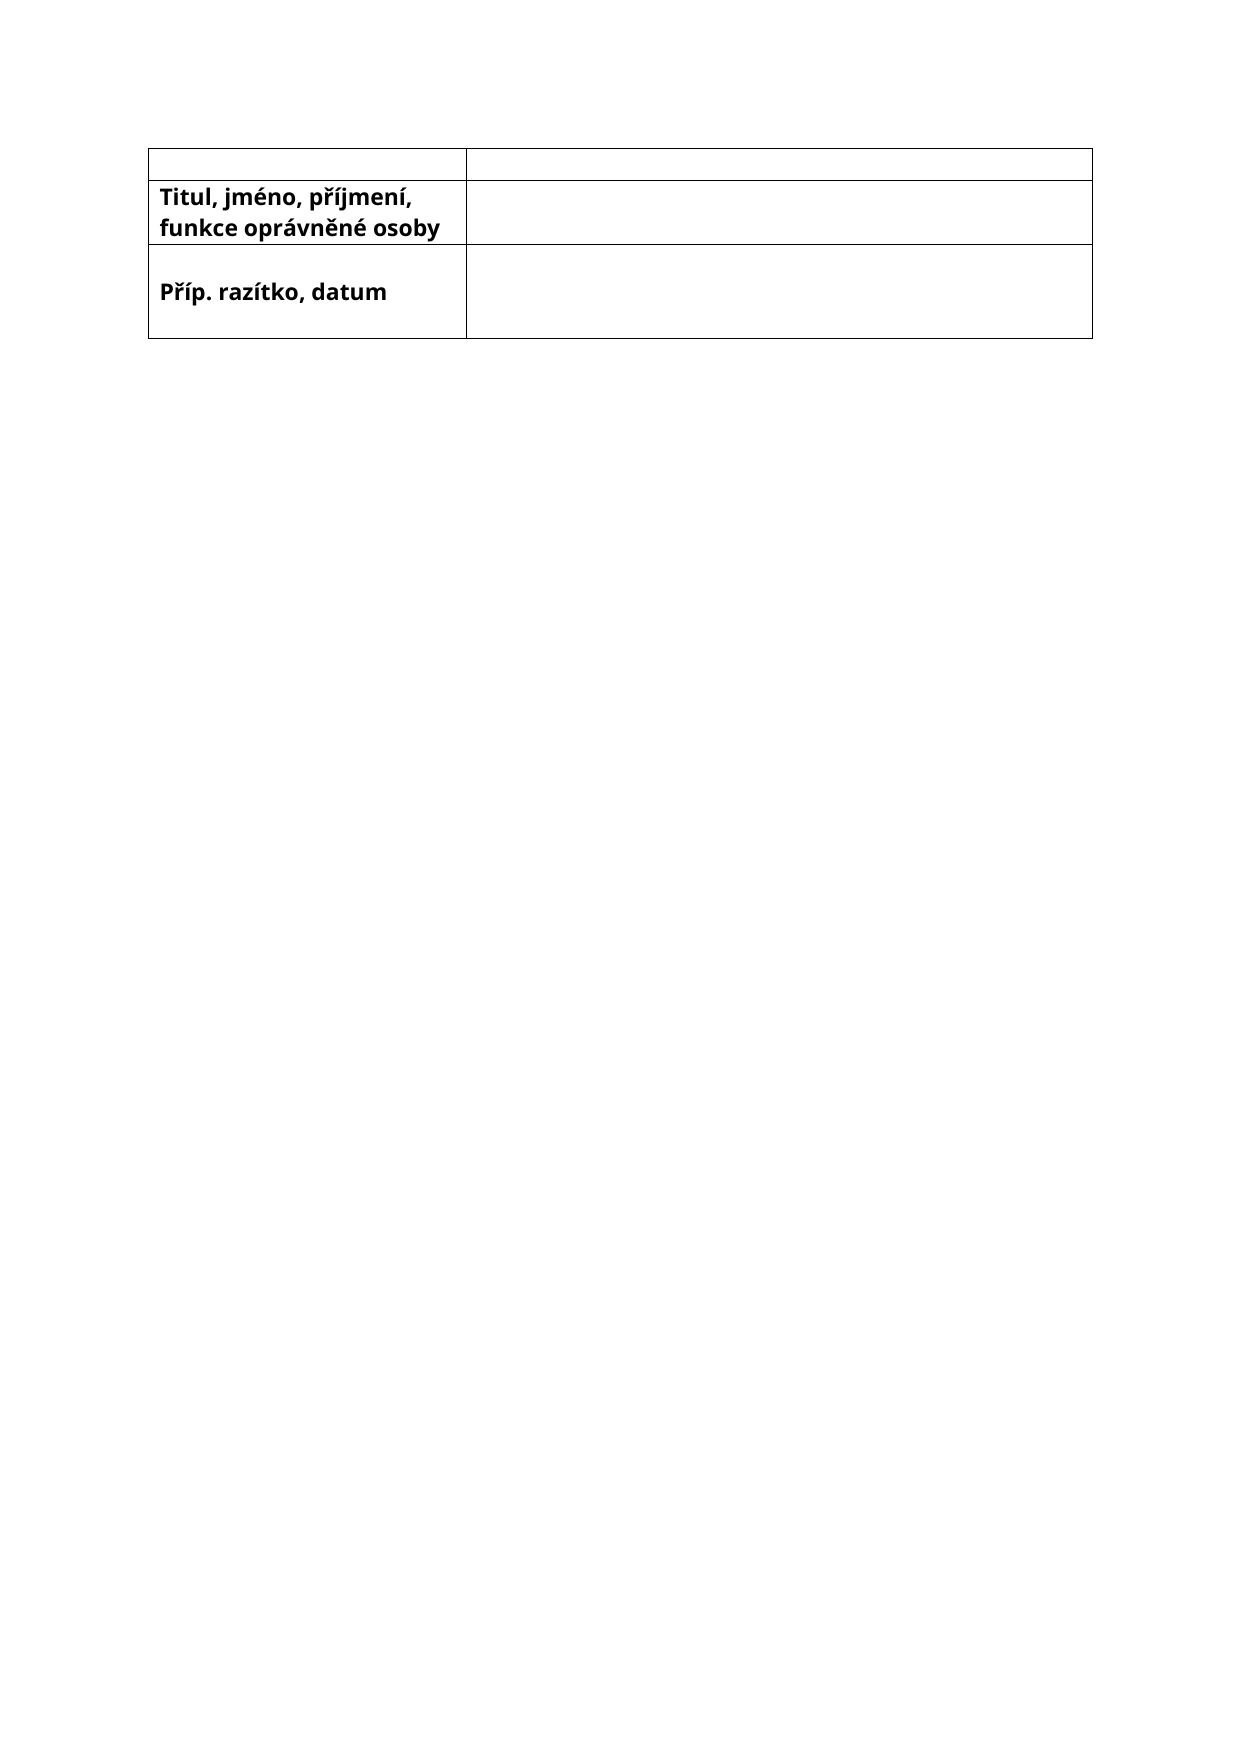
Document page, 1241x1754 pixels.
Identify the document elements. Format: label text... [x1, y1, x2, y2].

table_cell [467, 245, 1092, 338]
table_cell [467, 149, 1092, 180]
table_cell Příp. razítko, datum [149, 245, 466, 338]
table_cell Titul, jméno, příjmení, funkce oprávněné osoby [149, 181, 466, 243]
table_cell [467, 181, 1092, 243]
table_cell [149, 149, 466, 180]
